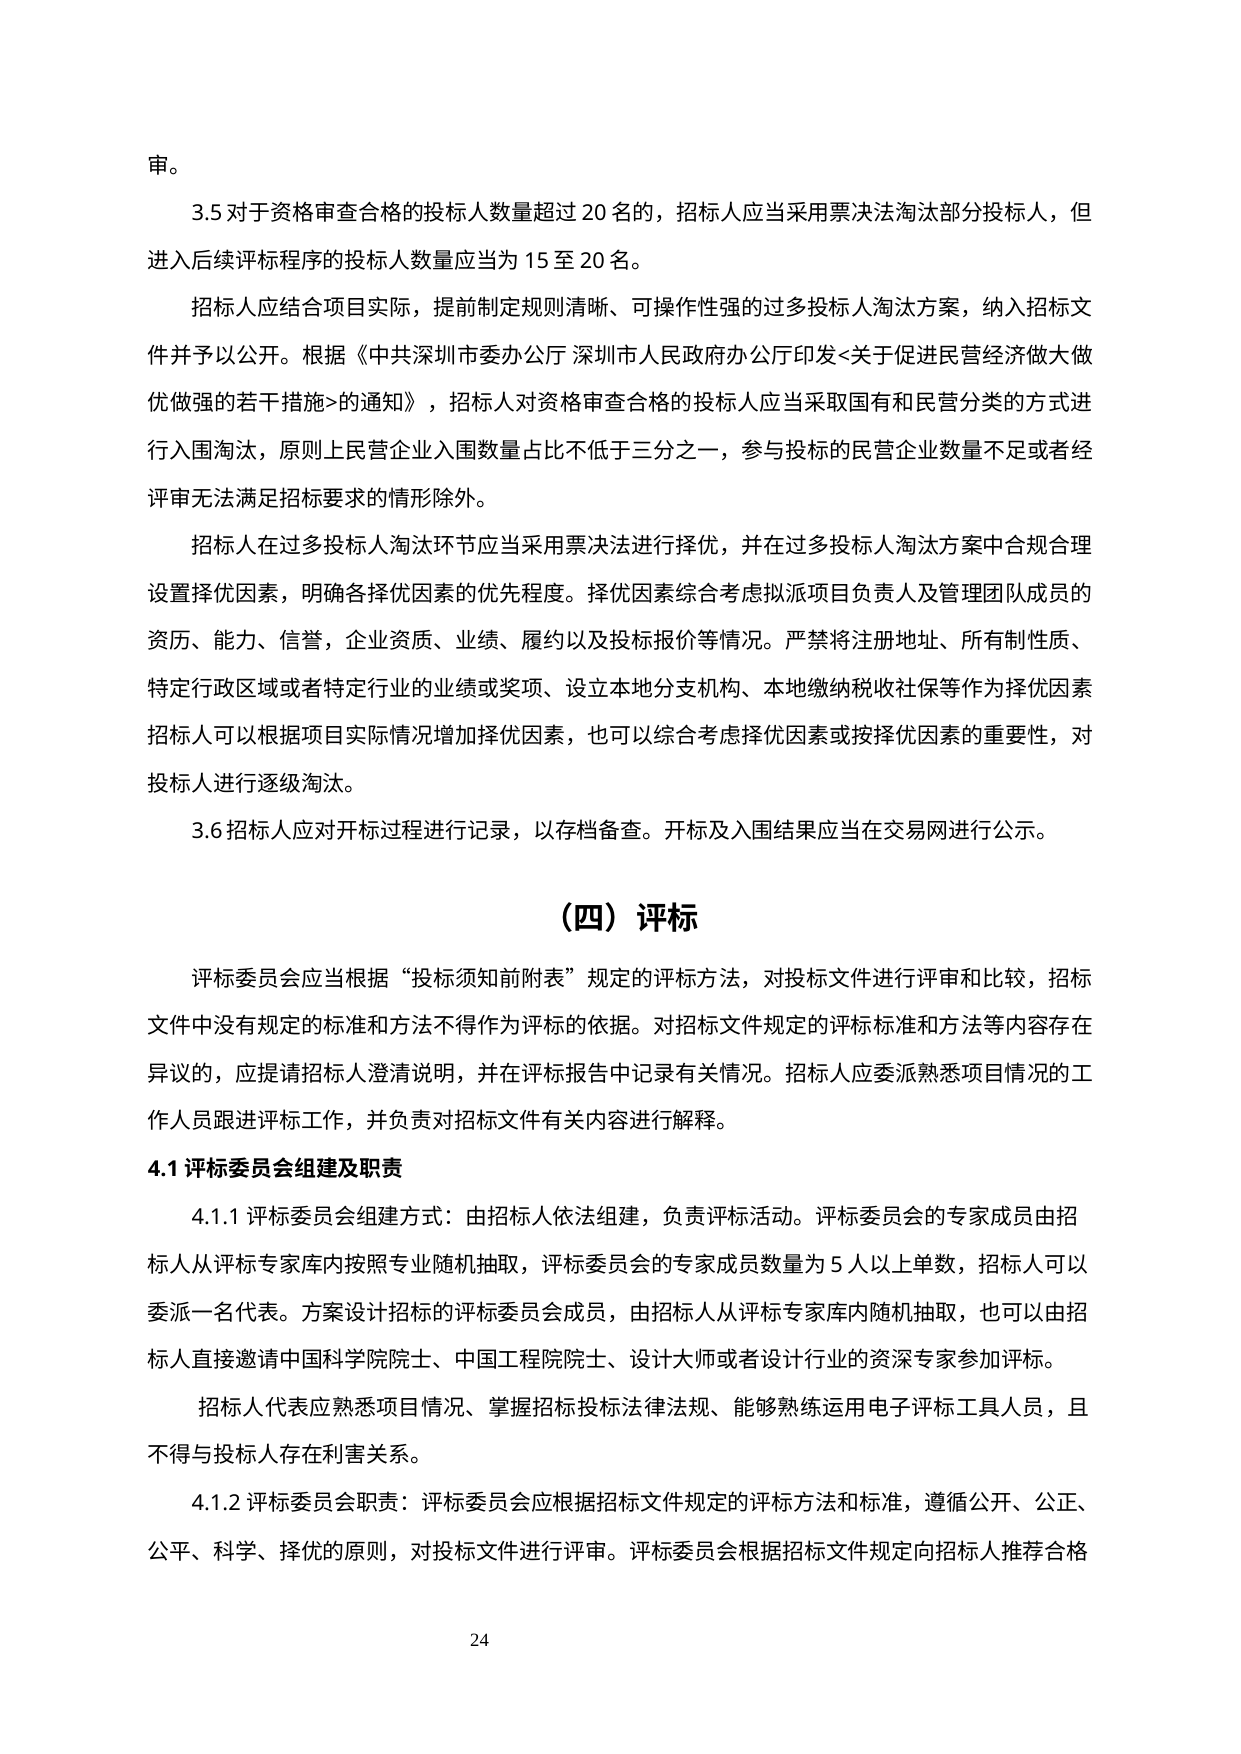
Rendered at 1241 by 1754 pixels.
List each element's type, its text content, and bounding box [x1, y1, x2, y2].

subtitle 4.1 评标委员会组建及职责 [148, 1151, 1093, 1183]
text 招标人在过多投标人淘汰环节应当采用票决法进行择优，并在过多投标人淘汰方案中合规合理设置择优因素，明确各择优因素的优先程度。择优因素综合考虑拟派项目负责人及管理团队成员的资历、能力、信誉，企业资质、业绩、履约以及投标报价等情况。严禁将注册地址、所有制性质、特定行政区域或者特定行业的业绩或奖项、设立本地分支机构、本地缴纳税收社保等作为择优因素。招标人可以根据项目实际情况增加择优因素，也可以综合考虑择优因素或按择优因素的重要性，对投标人进行逐级淘汰。 [148, 528, 1093, 797]
text 4.1.1 评标委员会组建方式：由招标人依法组建，负责评标活动。评标委员会的专家成员由招标人从评标专家库内按照专业随机抽取，评标委员会的专家成员数量为5人以上单数，招标人可以委派一名代表。方案设计招标的评标委员会成员，由招标人从评标专家库内随机抽取，也可以由招标人直接邀请中国科学院院士、中国工程院院士、设计大师或者设计行业的资深专家参加评标。 [148, 1199, 1093, 1374]
text 招标人代表应熟悉项目情况、掌握招标投标法律法规、能够熟练运用电子评标工具人员，且不得与投标人存在利害关系。 [148, 1389, 1093, 1469]
text 3.6招标人应对开标过程进行记录，以存档备查。开标及入围结果应当在交易网进行公示。 [148, 813, 1093, 845]
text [148, 1484, 1093, 1566]
text 3.5对于资格审查合格的投标人数量超过20名的，招标人应当采用票决法淘汰部分投标人，但进入后续评标程序的投标人数量应当为15至20名。 [148, 195, 1093, 274]
text 评标委员会应当根据“投标须知前附表”规定的评标方法，对投标文件进行评审和比较，招标文件中没有规定的标准和方法不得作为评标的依据。对招标文件规定的评标标准和方法等内容存在异议的，应提请招标人澄清说明，并在评标报告中记录有关情况。招标人应委派熟悉项目情况的工作人员跟进评标工作，并负责对招标文件有关内容进行解释。 [148, 961, 1093, 1135]
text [148, 148, 1093, 179]
text 招标人应结合项目实际，提前制定规则清晰、可操作性强的过多投标人淘汰方案，纳入招标文件并予以公开。根据《中共深圳市委办公厅 深圳市人民政府办公厅印发<关于促进民营经济做大做优做强的若干措施>的通知》，招标人对资格审查合格的投标人应当采取国有和民营分类的方式进行入围淘汰，原则上民营企业入围数量占比不低于三分之一，参与投标的民营企业数量不足或者经评审无法满足招标要求的情形除外。 [148, 290, 1093, 512]
text （四）评标 [148, 893, 1093, 938]
